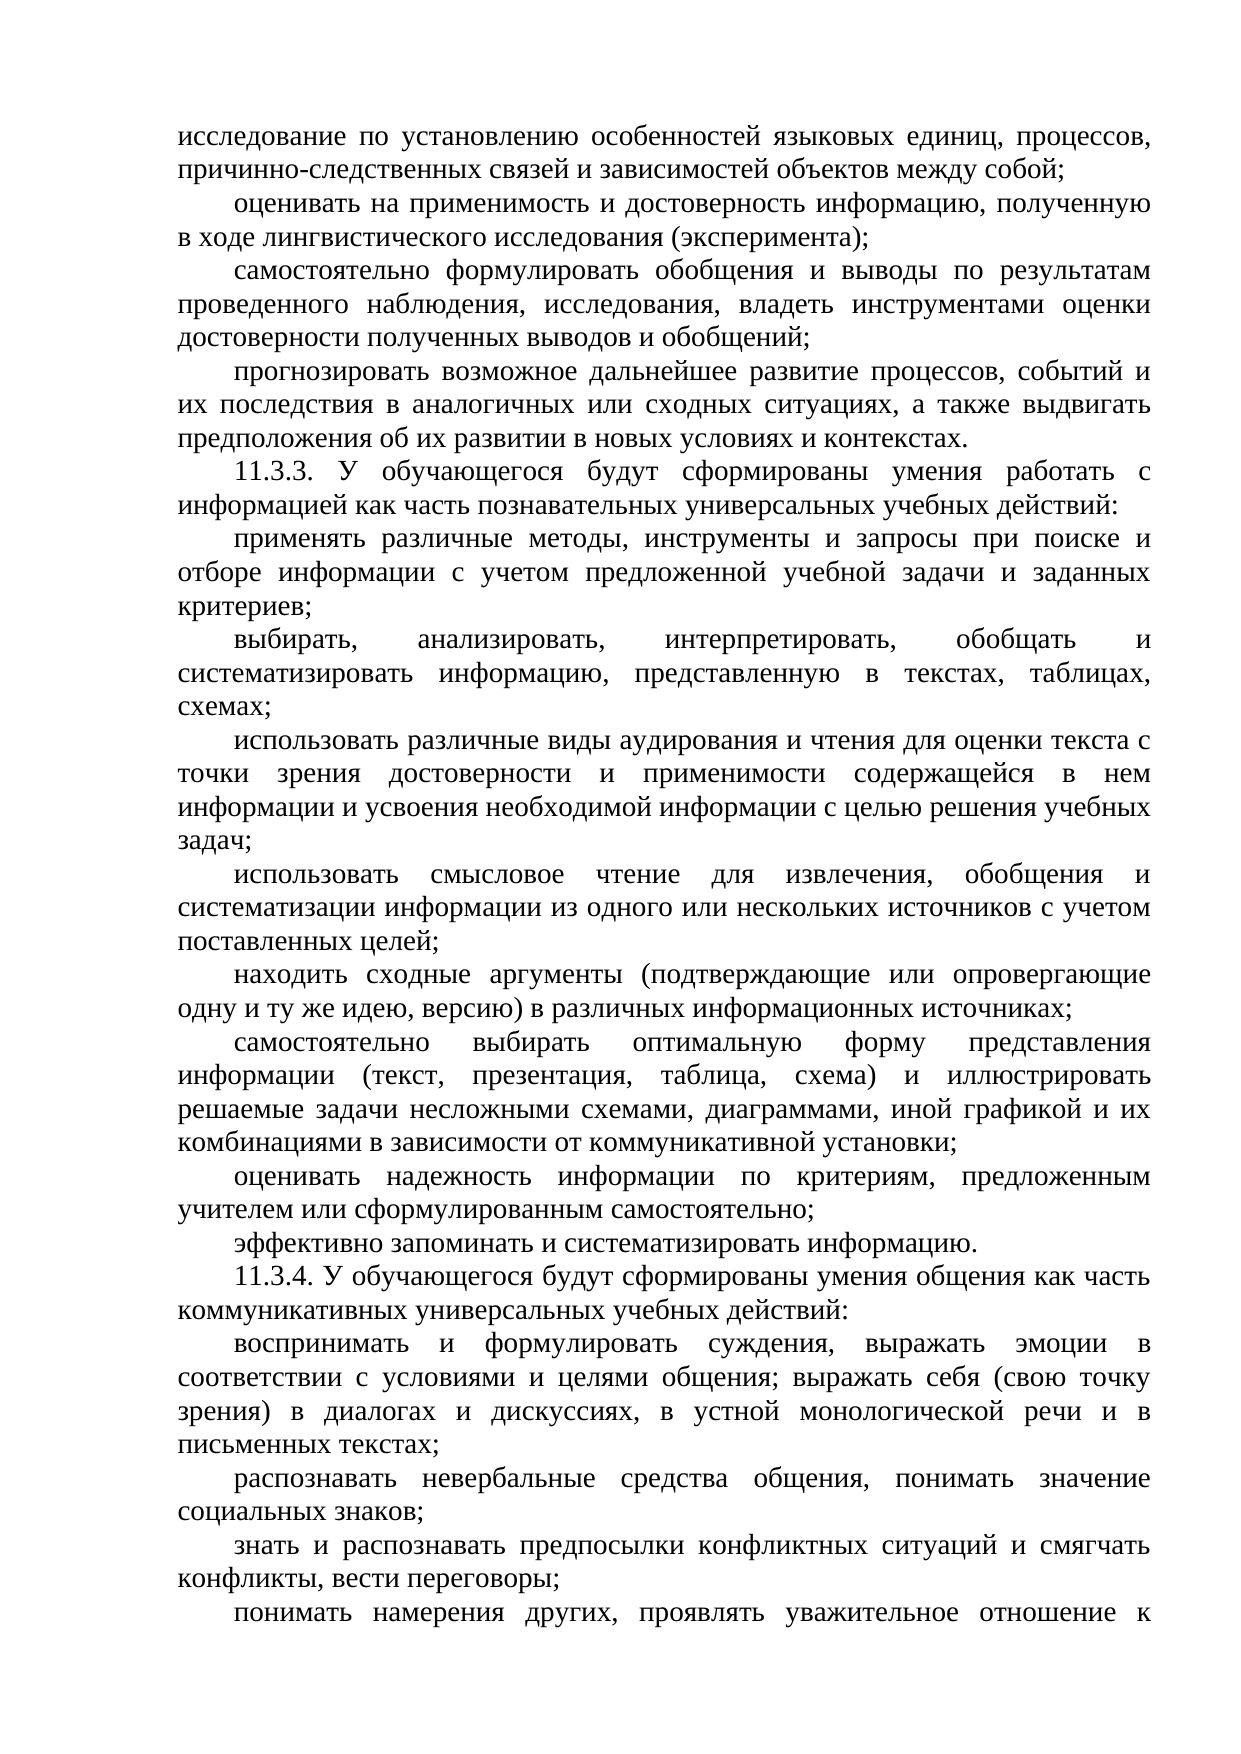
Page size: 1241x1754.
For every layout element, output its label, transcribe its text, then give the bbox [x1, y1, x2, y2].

text оценивать на применимость и достоверность информацию, полученную в ходе лингвистического исследования (эксперимента); [177, 185, 1152, 252]
text самостоятельно формулировать обобщения и выводы по результатам проведенного наблюдения, исследования, владеть инструментами оценки достоверности полученных выводов и обобщений; [177, 252, 1152, 353]
text прогнозировать возможное дальнейшее развитие процессов, событий и их последствия в аналогичных или сходных ситуациях, а также выдвигать предположения об их развитии в новых условиях и контекстах. [177, 353, 1152, 453]
text эффективно запоминать и систематизировать информацию. [177, 1225, 1152, 1258]
text 11.3.4. У обучающегося будут сформированы умения общения как часть коммуникативных универсальных учебных действий: [177, 1258, 1152, 1326]
text применять различные методы, инструменты и запросы при поиске и отборе информации с учетом предложенной учебной задачи и заданных критериев; [177, 521, 1152, 621]
text самостоятельно выбирать оптимальную форму представления информации (текст, презентация, таблица, схема) и иллюстрировать решаемые задачи несложными схемами, диаграммами, иной графикой и их комбинациями в зависимости от коммуникативной установки; [177, 1024, 1152, 1158]
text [177, 118, 1152, 185]
text знать и распознавать предпосылки конфликтных ситуаций и смягчать конфликты, вести переговоры; [177, 1527, 1152, 1594]
text находить сходные аргументы (подтверждающие или опровергающие одну и ту же идею, версию) в различных информационных источниках; [177, 957, 1152, 1024]
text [177, 1594, 1152, 1627]
text распознавать невербальные средства общения, понимать значение социальных знаков; [177, 1460, 1152, 1527]
text использовать смысловое чтение для извлечения, обобщения и систематизации информации из одного или нескольких источников с учетом поставленных целей; [177, 856, 1152, 957]
text использовать различные виды аудирования и чтения для оценки текста с точки зрения достоверности и применимости содержащейся в нем информации и усвоения необходимой информации с целью решения учебных задач; [177, 722, 1152, 856]
text оценивать надежность информации по критериям, предложенным учителем или сформулированным самостоятельно; [177, 1158, 1152, 1225]
text выбирать, анализировать, интерпретировать, обобщать и систематизировать информацию, представленную в текстах, таблицах, схемах; [177, 621, 1152, 722]
text воспринимать и формулировать суждения, выражать эмоции в соответствии с условиями и целями общения; выражать себя (свою точку зрения) в диалогах и дискуссиях, в устной монологической речи и в письменных текстах; [177, 1326, 1152, 1460]
text 11.3.3. У обучающегося будут сформированы умения работать с информацией как часть познавательных универсальных учебных действий: [177, 453, 1152, 521]
